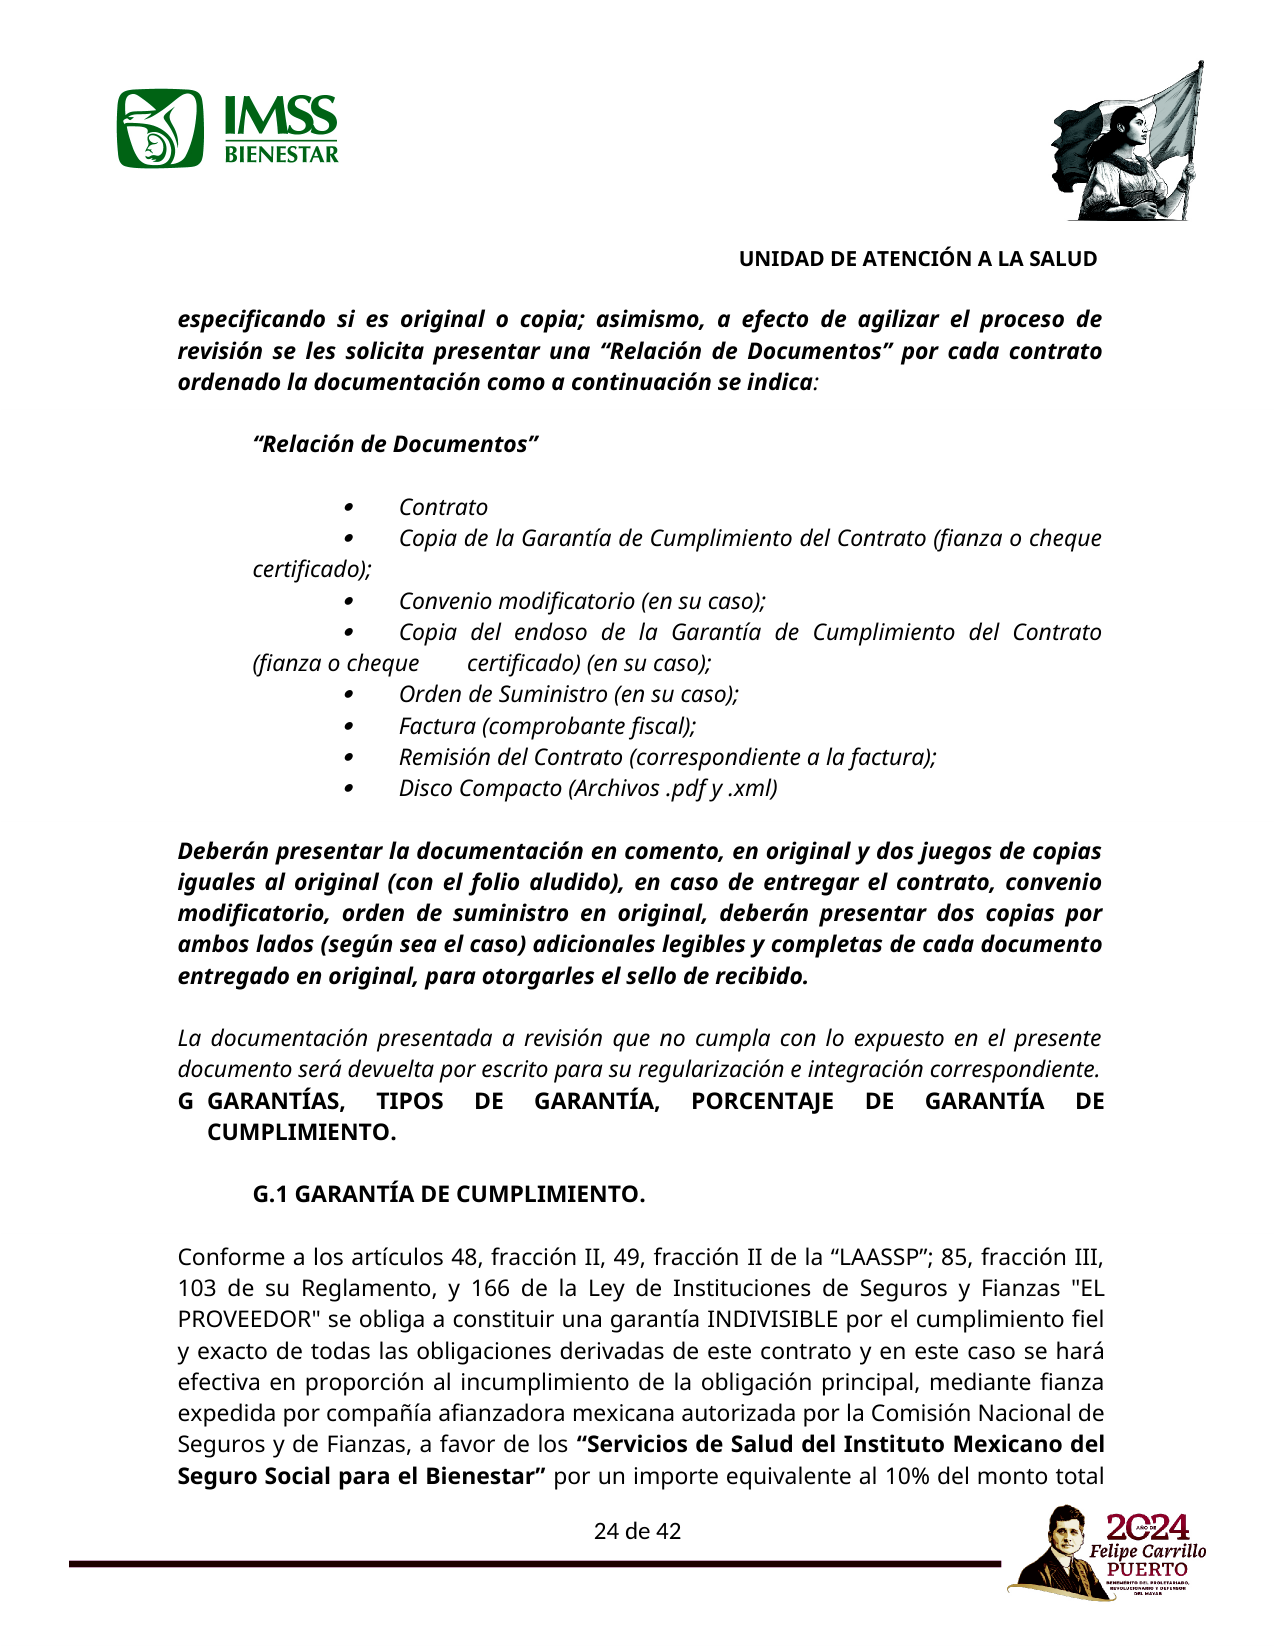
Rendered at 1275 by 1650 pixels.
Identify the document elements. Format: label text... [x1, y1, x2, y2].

list Copia del endoso de la Garantía de Cumplimiento del Contrato (fianza o cheque certificado) (en su caso); [252, 616, 1106, 678]
list Orden de Suministro (en su caso); [252, 678, 1106, 709]
picture [1, 0, 1274, 1646]
list Contrato [252, 491, 1106, 522]
list Convenio modificatorio (en su caso); [252, 584, 1106, 616]
text G.1 GARANTÍA DE CUMPLIMIENTO. [177, 1178, 1106, 1209]
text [177, 1241, 1106, 1491]
list Disco Compacto (Archivos .pdf y .xml) [252, 772, 1106, 803]
text G GARANTÍAS, TIPOS DE GARANTÍA, PORCENTAJE DE GARANTÍA DE CUMPLIMIENTO. [177, 1084, 1106, 1147]
list Remisión del Contrato (correspondiente a la factura); [252, 741, 1106, 772]
list Factura (comprobante fiscal); [252, 709, 1106, 741]
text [177, 303, 1106, 397]
text La documentación presentada a revisión que no cumpla con lo expuesto en el presente documento será devuelta por escrito para su regularización e integración correspondiente. [177, 1022, 1106, 1084]
text Deberán presentar la documentación en comento, en original y dos juegos de copias iguales al original (con el folio aludido), en caso de entregar el contrato, convenio modificatorio, orden de suministro en original, deberán presentar dos copias por ambos lados (según sea el caso) adicionales legibles y completas de cada documento entregado en original, para otorgarles el sello de recibido. [177, 834, 1106, 991]
list Copia de la Garantía de Cumplimiento del Contrato (fianza o cheque certificado); [252, 522, 1106, 584]
text “Relación de Documentos” [252, 428, 1106, 459]
